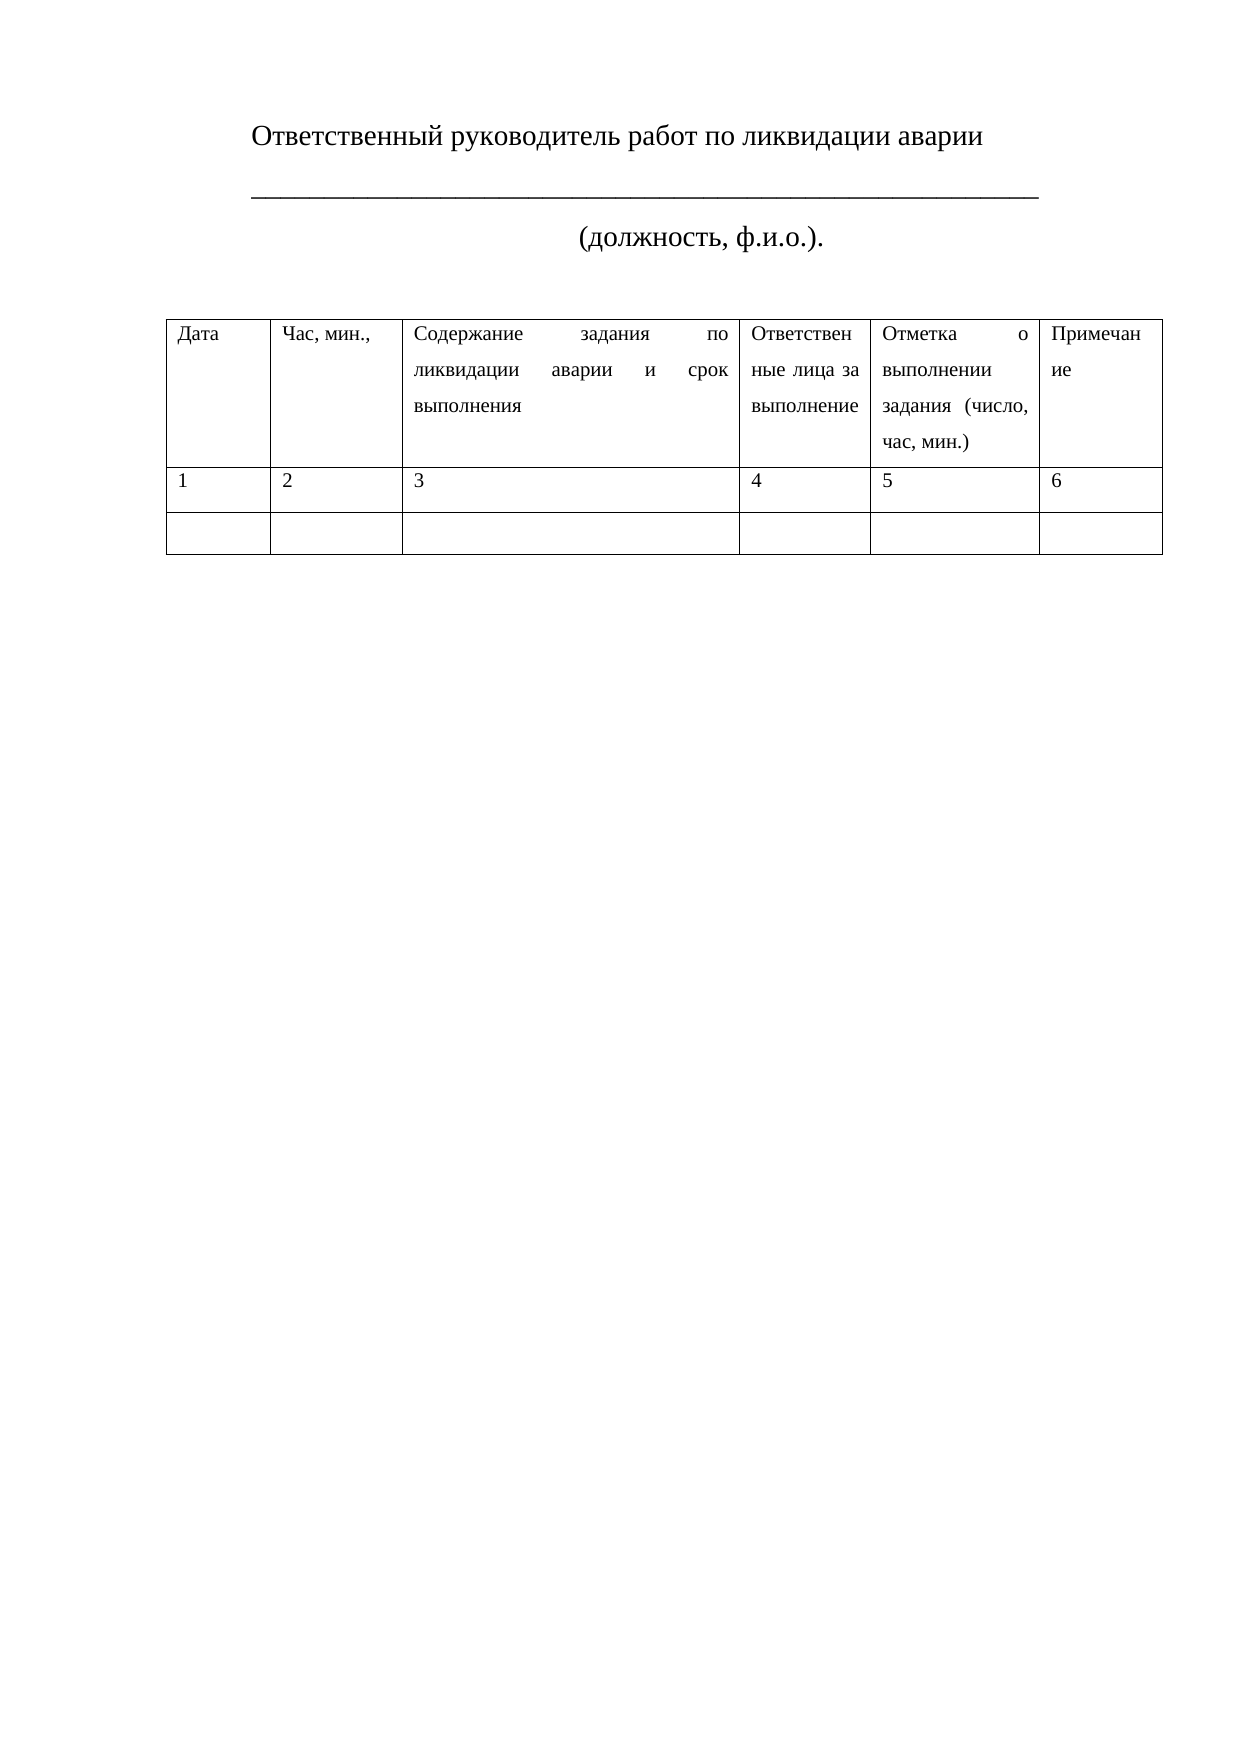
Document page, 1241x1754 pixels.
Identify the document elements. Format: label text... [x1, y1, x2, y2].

table_header Содержание задания по ликвидации аварии и срок выполнения [403, 320, 739, 467]
table_cell [1040, 513, 1162, 554]
table_cell 3 [403, 468, 739, 512]
table_header Отметка о выполнении задания (число, час, мин.) [871, 320, 1039, 467]
table_cell 2 [271, 468, 402, 512]
table_header Примечание [1040, 320, 1162, 467]
table_cell [871, 513, 1039, 554]
table_header Ответственные лица за выполнение [740, 320, 870, 467]
table_cell [167, 513, 270, 554]
text ______________________________________________________ [177, 168, 1152, 202]
table_cell [740, 513, 870, 554]
table_header Час, мин., [271, 320, 402, 467]
table_cell 1 [167, 468, 270, 512]
table_cell 6 [1040, 468, 1162, 512]
text (должность, ф.и.о.). [177, 219, 1152, 252]
table_header Дата [167, 320, 270, 467]
table_cell 5 [871, 468, 1039, 512]
table_cell 4 [740, 468, 870, 512]
text Ответственный руководитель работ по ликвидации аварии [177, 118, 1152, 152]
table_cell [271, 513, 402, 554]
table_cell [403, 513, 739, 554]
